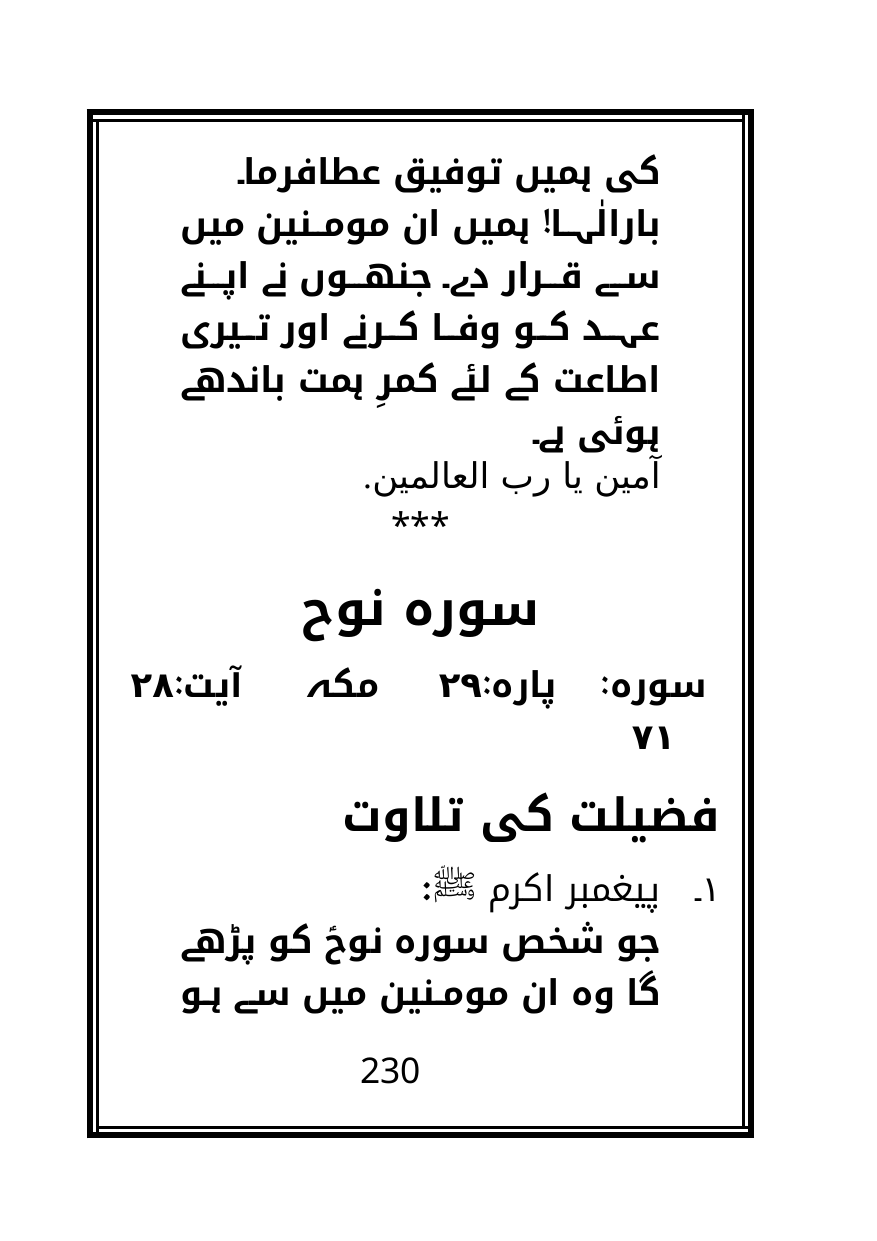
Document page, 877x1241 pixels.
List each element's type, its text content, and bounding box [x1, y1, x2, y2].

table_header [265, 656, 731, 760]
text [180, 142, 661, 194]
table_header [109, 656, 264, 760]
subtitle فضیلت کی تلاوت [120, 773, 721, 859]
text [180, 912, 661, 1016]
text ٭٭٭ [120, 496, 721, 548]
text آمین یا رب العالمین. [120, 455, 721, 496]
text بارالٰہا! ہمیں ان مومنین میں سے قرار دے۔ جنھوں نے اپنے عہد کو وفا کرنے اور تیری اطاعت کے لئے کمرِ ہمت باندھے ہوئی ہے۔ [180, 194, 661, 455]
text ۱۔ پیغمبر اکرم ﷺ: [120, 859, 721, 912]
subtitle سورہ نوح [120, 561, 721, 656]
